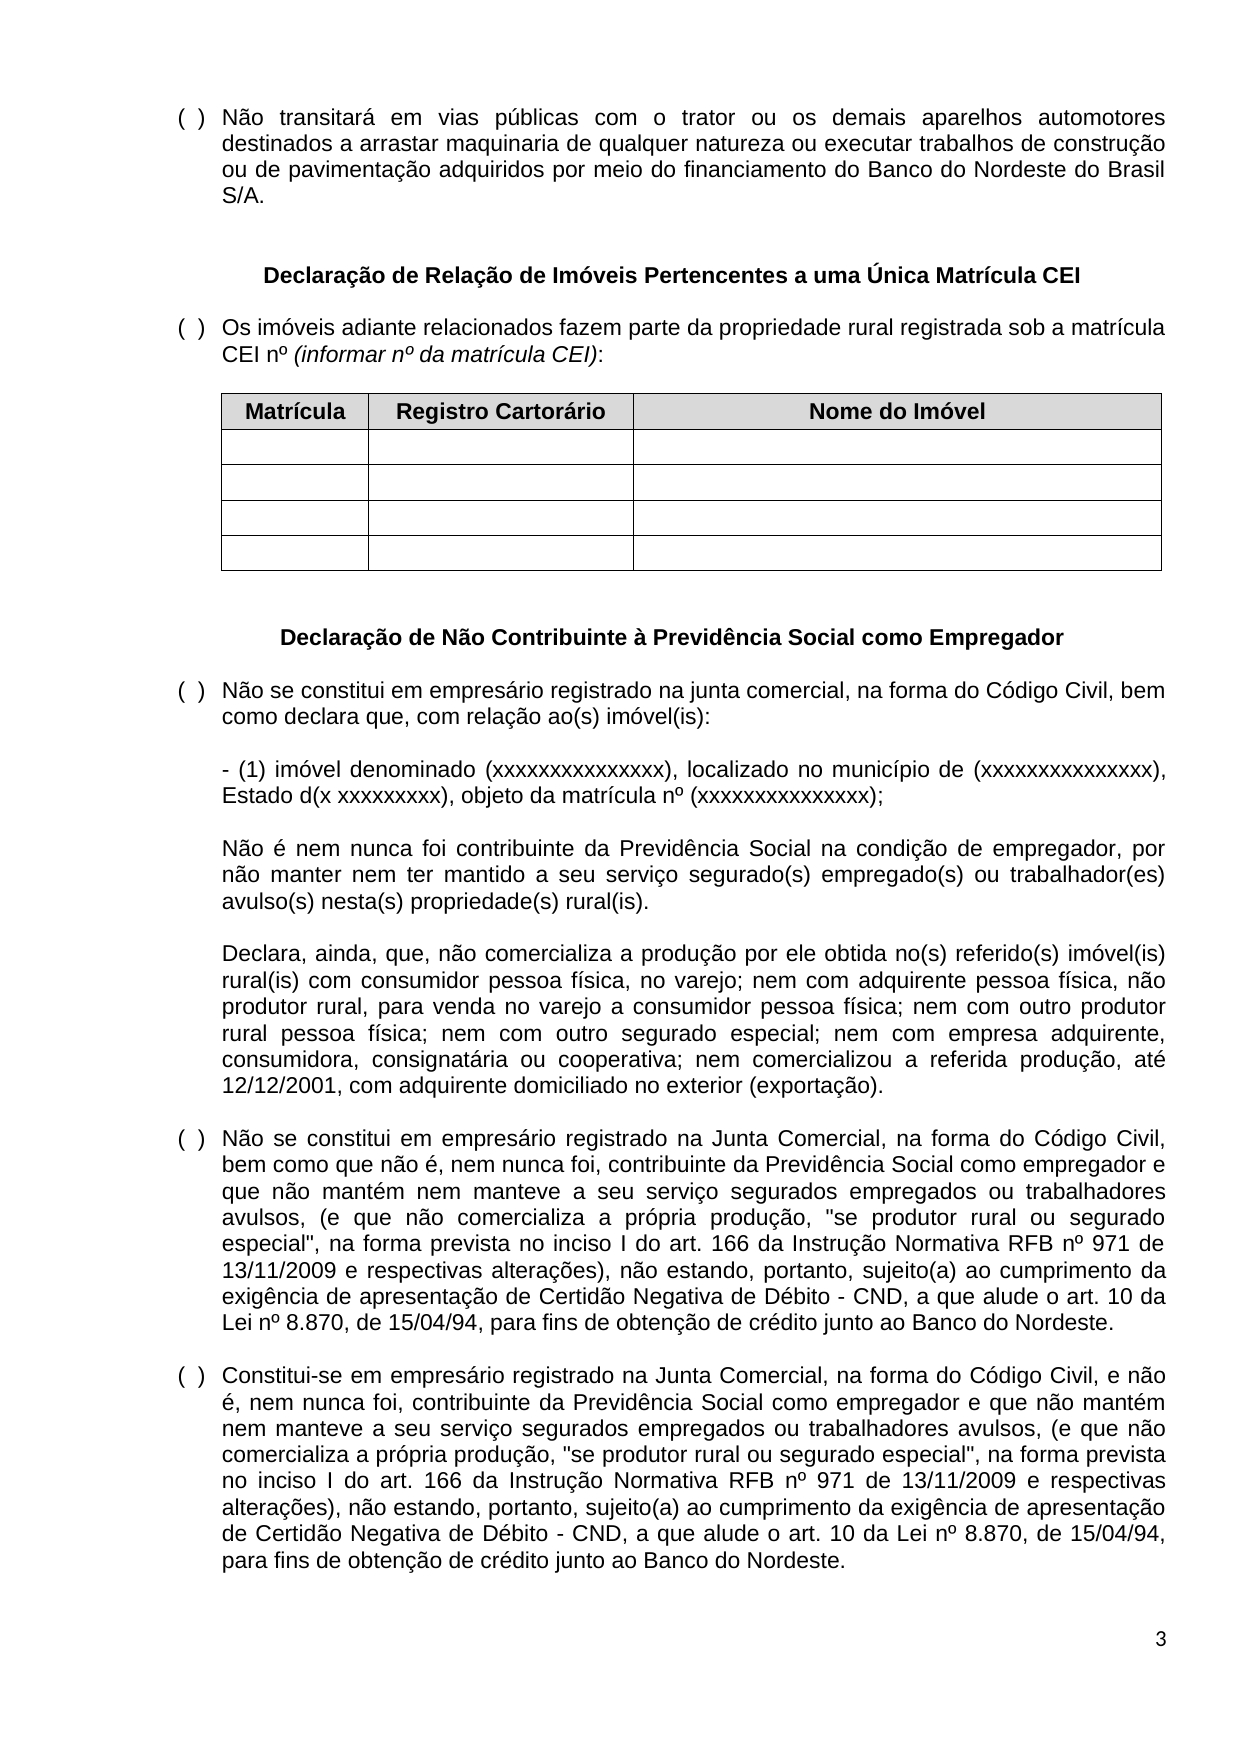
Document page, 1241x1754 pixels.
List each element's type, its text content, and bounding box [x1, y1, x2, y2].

text Declaração de Relação de Imóveis Pertencentes a uma Única Matrícula CEI [177, 262, 1167, 288]
table_cell [369, 501, 633, 535]
table_header Matrícula [222, 394, 368, 429]
table_cell [369, 465, 633, 499]
text ( ) Não transitará em vias públicas com o trator ou os demais aparelhos automotores destinados a arrastar maquinaria de qualquer natureza ou executar trabalhos de construção ou de pavimentação adquiridos por meio do financiamento do Banco do Nordeste do Brasil S/A. [177, 103, 1167, 209]
text ( ) Os imóveis adiante relacionados fazem parte da propriedade rural registrada sob a matrícula CEI nº (informar nº da matrícula CEI): [177, 314, 1167, 367]
table_cell [634, 430, 1161, 464]
text Declara, ainda, que, não comercializa a produção por ele obtida no(s) referido(s) imóvel(is) rural(is) com consumidor pessoa física, no varejo; nem com adquirente pessoa física, não produtor rural, para venda no varejo a consumidor pessoa física; nem com outro produtor rural pessoa física; nem com outro segurado especial; nem com empresa adquirente, consumidora, consignatária ou cooperativa; nem comercializou a referida produção, até 12/12/2001, com adquirente domiciliado no exterior (exportação). [222, 940, 1167, 1098]
table_header Nome do Imóvel [634, 394, 1161, 429]
table_cell [634, 465, 1161, 499]
table_cell [222, 430, 368, 464]
text - (1) imóvel denominado (xxxxxxxxxxxxxxx), localizado no município de (xxxxxxxxxxxxxxx), Estado d(x xxxxxxxxx), objeto da matrícula nº (xxxxxxxxxxxxxxx); [222, 756, 1167, 809]
table_cell [222, 501, 368, 535]
table_cell [634, 536, 1161, 570]
table_header Registro Cartorário [369, 394, 633, 429]
table_cell [369, 536, 633, 570]
table_cell [634, 501, 1161, 535]
text ( ) Não se constitui em empresário registrado na Junta Comercial, na forma do Código Civil, bem como que não é, nem nunca foi, contribuinte da Previdência Social como empregador e que não mantém nem manteve a seu serviço segurados empregados ou trabalhadores avulsos, (e que não comercializa a própria produção, "se produtor rural ou segurado especial", na forma prevista no inciso I do art. 166 da Instrução Normativa RFB nº 971 de 13/11/2009 e respectivas alterações), não estando, portanto, sujeito(a) ao cumprimento da exigência de apresentação de Certidão Negativa de Débito - CND, a que alude o art. 10 da Lei nº 8.870, de 15/04/94, para fins de obtenção de crédito junto ao Banco do Nordeste. [177, 1125, 1167, 1336]
text Declaração de Não Contribuinte à Previdência Social como Empregador [177, 624, 1167, 651]
text ( ) Constitui-se em empresário registrado na Junta Comercial, na forma do Código Civil, e não é, nem nunca foi, contribuinte da Previdência Social como empregador e que não mantém nem manteve a seu serviço segurados empregados ou trabalhadores avulsos, (e que não comercializa a própria produção, "se produtor rural ou segurado especial", na forma prevista no inciso I do art. 166 da Instrução Normativa RFB nº 971 de 13/11/2009 e respectivas alterações), não estando, portanto, sujeito(a) ao cumprimento da exigência de apresentação de Certidão Negativa de Débito - CND, a que alude o art. 10 da Lei nº 8.870, de 15/04/94, para fins de obtenção de crédito junto ao Banco do Nordeste. [177, 1362, 1167, 1573]
table_cell [222, 465, 368, 499]
text ( ) Não se constitui em empresário registrado na junta comercial, na forma do Código Civil, bem como declara que, com relação ao(s) imóvel(is): [177, 677, 1167, 729]
table_cell [222, 536, 368, 570]
table_cell [369, 430, 633, 464]
text Não é nem nunca foi contribuinte da Previdência Social na condição de empregador, por não manter nem ter mantido a seu serviço segurado(s) empregado(s) ou trabalhador(es) avulso(s) nesta(s) propriedade(s) rural(is). [222, 835, 1167, 914]
